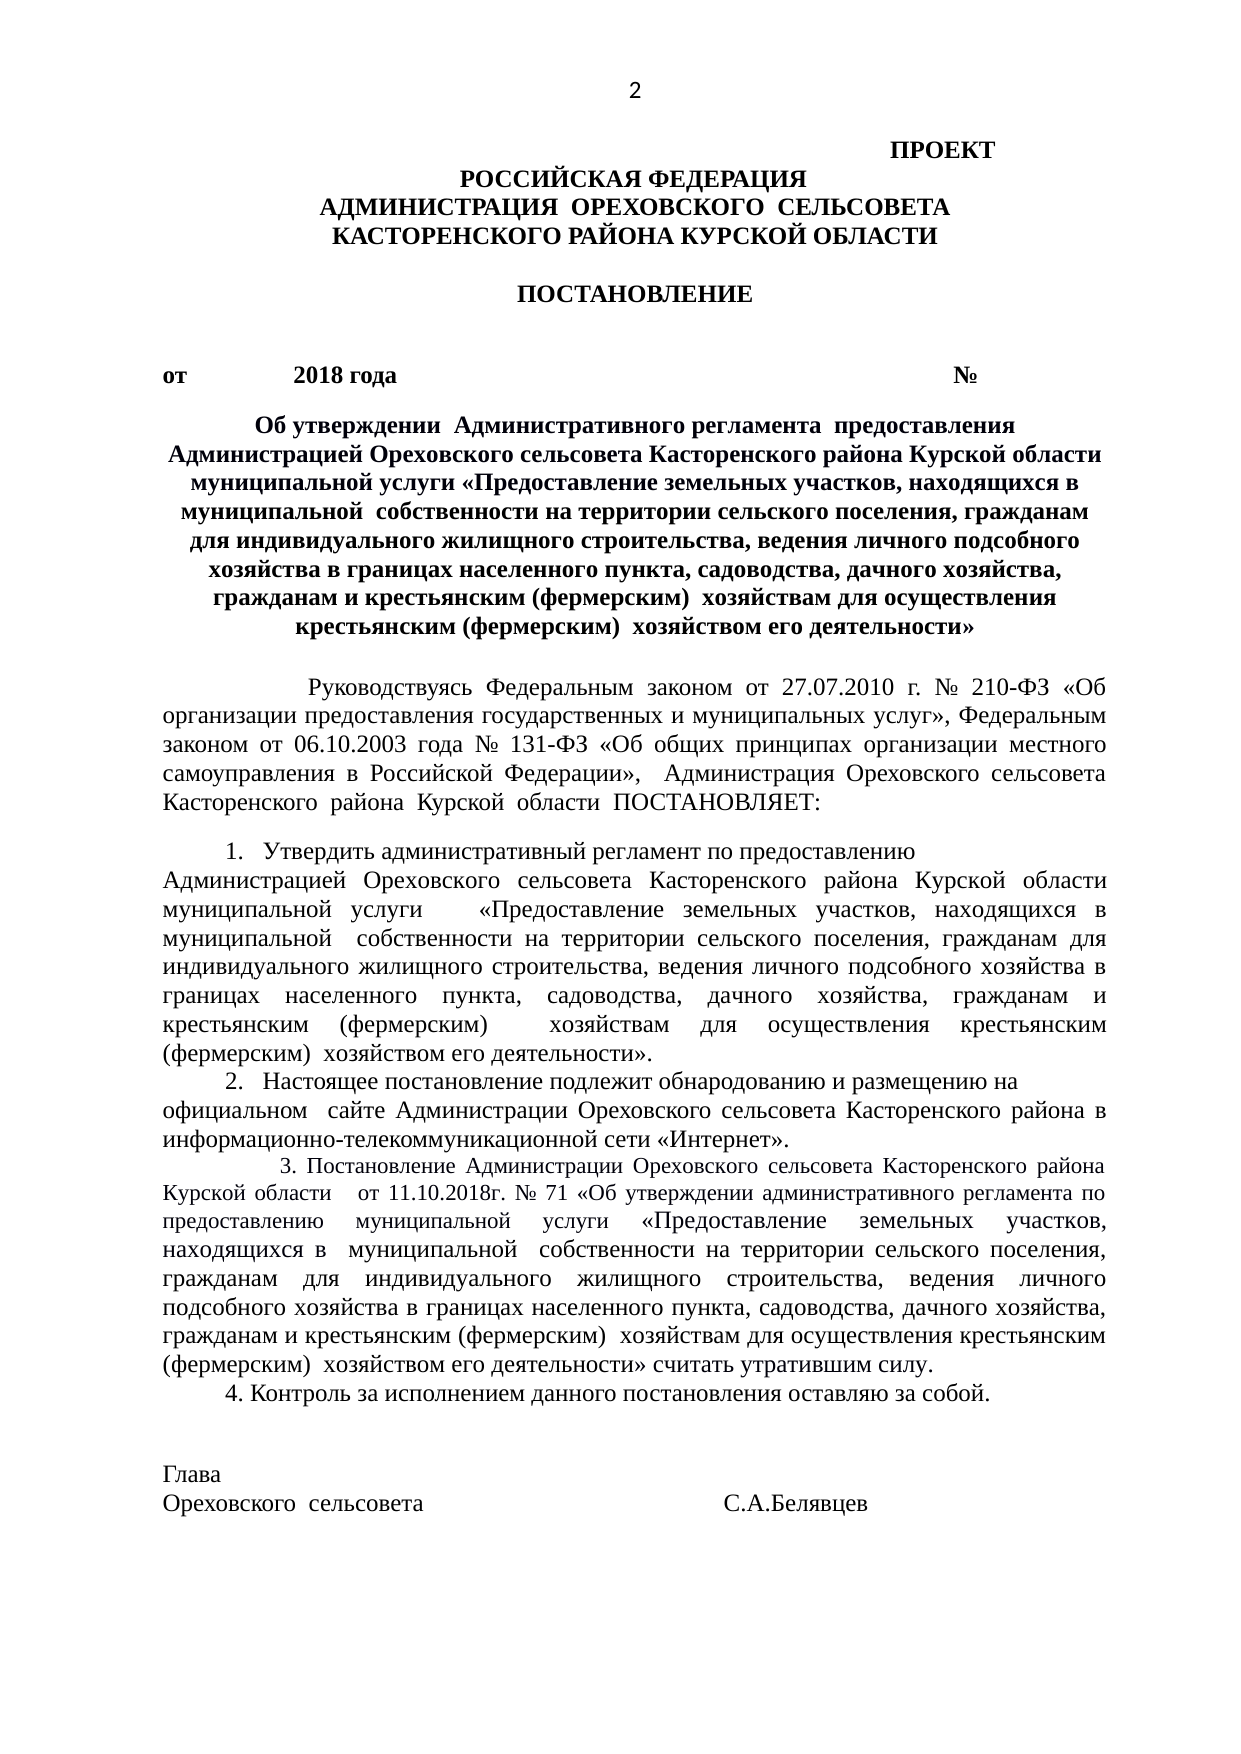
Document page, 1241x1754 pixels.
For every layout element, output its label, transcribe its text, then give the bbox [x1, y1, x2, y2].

text ПРОЕКТ [162, 135, 1104, 164]
text 3. Постановление Администрации Ореховского сельсовета Касторенского района Курской области от 11.10.2018г. № 71 «Об утверждении административного регламента по предоставлению муниципальной услуги «Предоставление земельных участков, находящихся в муниципальной собственности на территории сельского поселения, гражданам для индивидуального жилищного строительства, ведения личного подсобного хозяйства в границах населенного пункта, садоводства, дачного хозяйства, гражданам и крестьянским (фермерским) хозяйствам для осуществления крестьянским (фермерским) хозяйством его деятельности» считать утратившим силу. [162, 1153, 1107, 1378]
text Администрацией Ореховского сельсовета Касторенского района Курской области муниципальной услуги «Предоставление земельных участков, находящихся в муниципальной собственности на территории сельского поселения, гражданам для индивидуального жилищного строительства, ведения личного подсобного хозяйства в границах населенного пункта, садоводства, дачного хозяйства, гражданам и крестьянским (фермерским) хозяйствам для осуществления крестьянским (фермерским) хозяйством его деятельности». [162, 865, 1107, 1066]
list Настоящее постановление подлежит обнародованию и размещению на [225, 1066, 1107, 1095]
text 4. Контроль за исполнением данного постановления оставляю за собой. [162, 1378, 1107, 1407]
text Об утверждении Административного регламента предоставления Администрацией Ореховского сельсовета Касторенского района Курской области муниципальной услуги «Предоставление земельных участков, находящихся в муниципальной собственности на территории сельского поселения, гражданам для индивидуального жилищного строительства, ведения личного подсобного хозяйства в границах населенного пункта, садоводства, дачного хозяйства, гражданам и крестьянским (фермерским) хозяйствам для осуществления крестьянским (фермерским) хозяйством его деятельности» [162, 410, 1107, 640]
text КАСТОРЕНСКОГО РАЙОНА КУРСКОЙ ОБЛАСТИ [162, 221, 1107, 250]
text РОССИЙСКАЯ ФЕДЕРАЦИЯ [162, 164, 1104, 192]
text Руководствуясь Федеральным законом от 27.07.2010 г. № 210-ФЗ «Об организации предоставления государственных и муниципальных услуг», Федеральным законом от 06.10.2003 года № 131-ФЗ «Об общих принципах организации местного самоуправления в Российской Федерации», Администрация Ореховского сельсовета Касторенского района Курской области ПОСТАНОВЛЯЕТ: [162, 672, 1107, 815]
text Ореховского сельсовета С.А.Белявцев [162, 1488, 1107, 1517]
text официальном сайте Администрации Ореховского сельсовета Касторенского района в информационно-телекоммуникационной сети «Интернет». [162, 1095, 1107, 1153]
list Утвердить административный регламент по предоставлению [225, 836, 1107, 865]
text АДМИНИСТРАЦИЯ ОРЕХОВСКОГО СЕЛЬСОВЕТА [162, 192, 1107, 221]
text ПОСТАНОВЛЕНИЕ [162, 279, 1107, 307]
text Глава [162, 1459, 1107, 1488]
text от 2018 года № [162, 360, 1107, 389]
